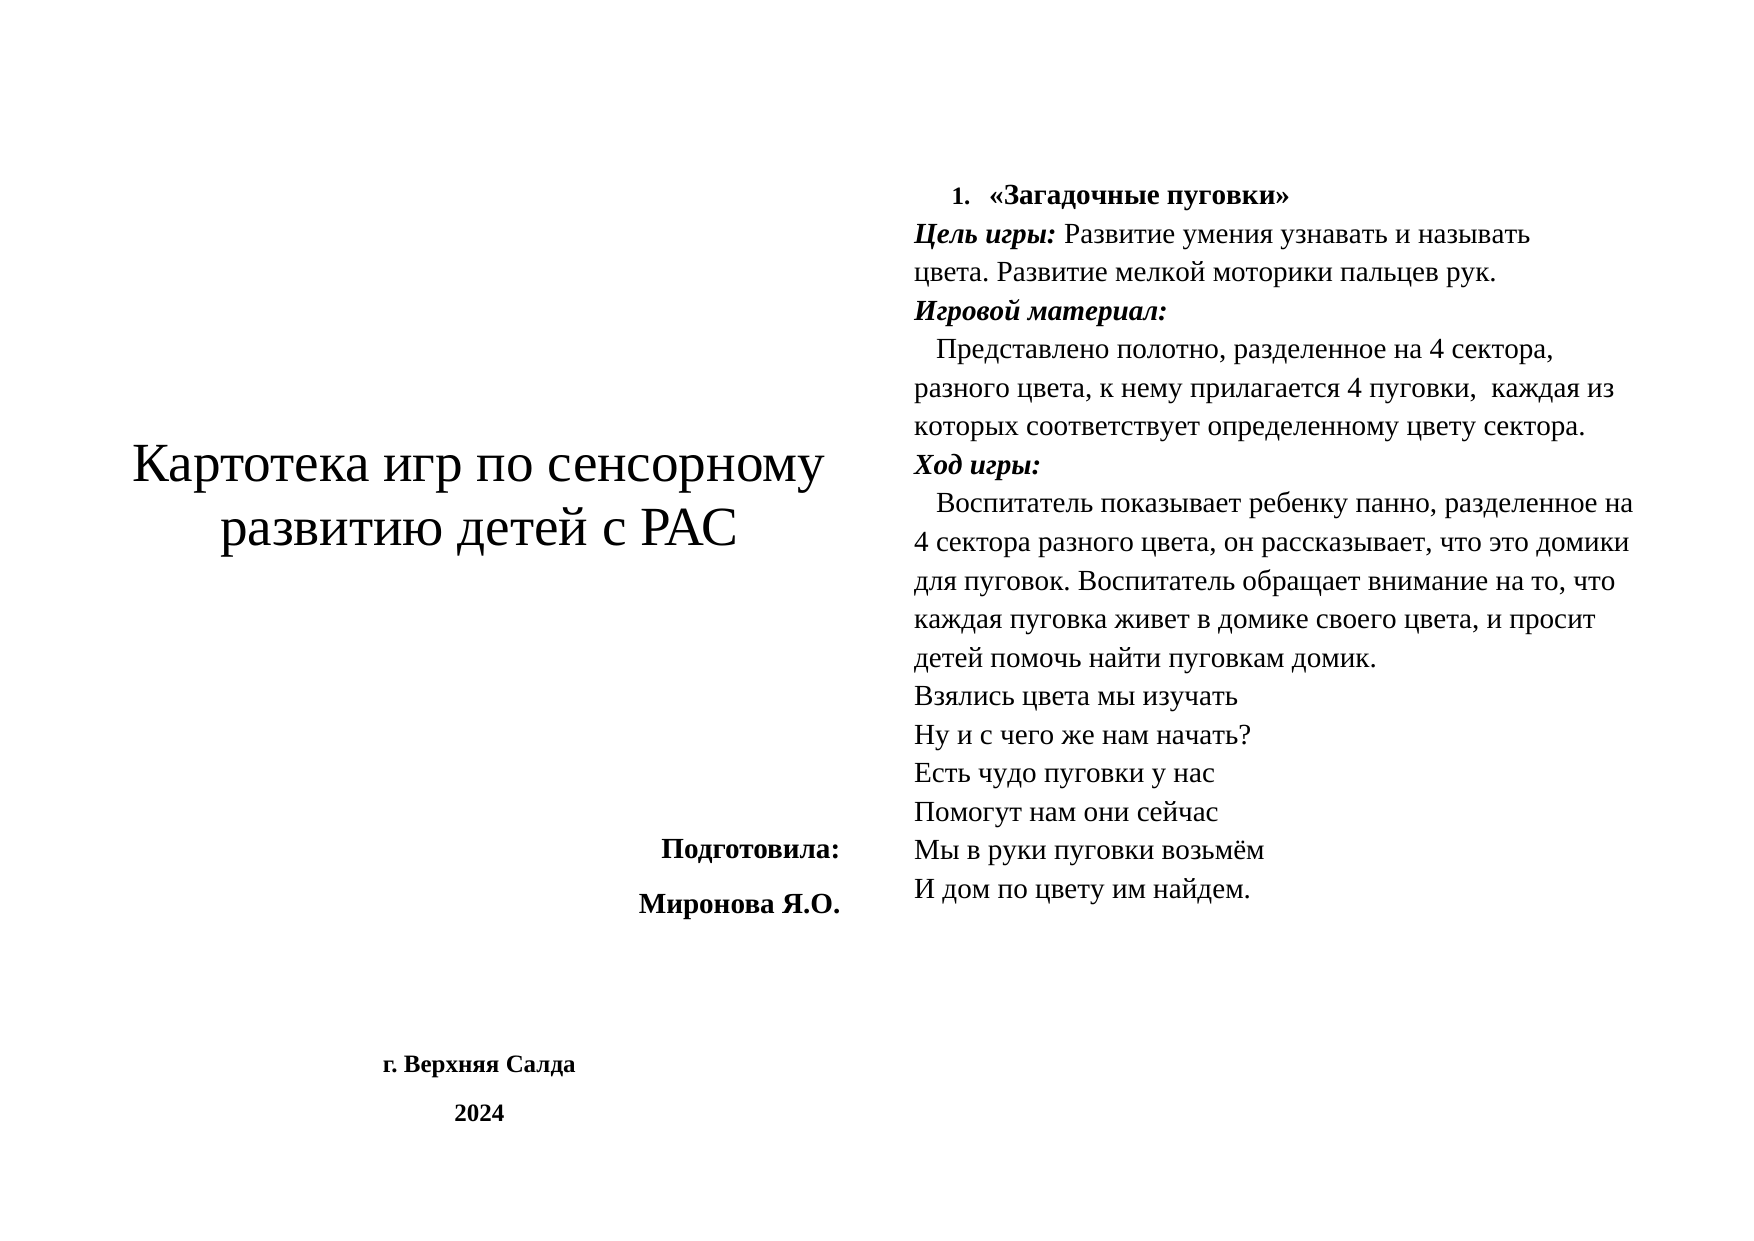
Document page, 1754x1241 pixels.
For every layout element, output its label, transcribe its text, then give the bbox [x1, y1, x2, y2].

text Подготовила: [118, 831, 840, 865]
list Игровой материал: Представлено полотно, разделенное на 4 сектора, разного цвета, к нему прилагается 4 пуговки, каждая из которых соответствует определенному цвету сектора. Ход игры: Воспитатель показывает ребенку панно, разделенное на 4 сектора разного цвета, он рассказывает, что это домики для пуговок. Воспитатель обращает внимание на то, что каждая пуговка живет в домике своего цвета, и просит детей помочь найти пуговкам домик. Взялись цвета мы изучать Ну и с чего же нам начать? Есть чудо пуговки у нас Помогут нам они сейчас Мы в руки пуговки возьмём И дом по цвету им найдем. [914, 293, 1636, 904]
text Картотека игр по сенсорному развитию детей с РАС [118, 430, 840, 557]
text 2024 [118, 1098, 840, 1127]
list Цель игры: Развитие умения узнавать и называть цвета. Развитие мелкой моторики пальцев рук. [914, 216, 1636, 288]
list «Загадочные пуговки» [951, 177, 1636, 211]
text г. Верхняя Салда [118, 1049, 840, 1078]
text Миронова Я.О. [118, 886, 840, 919]
